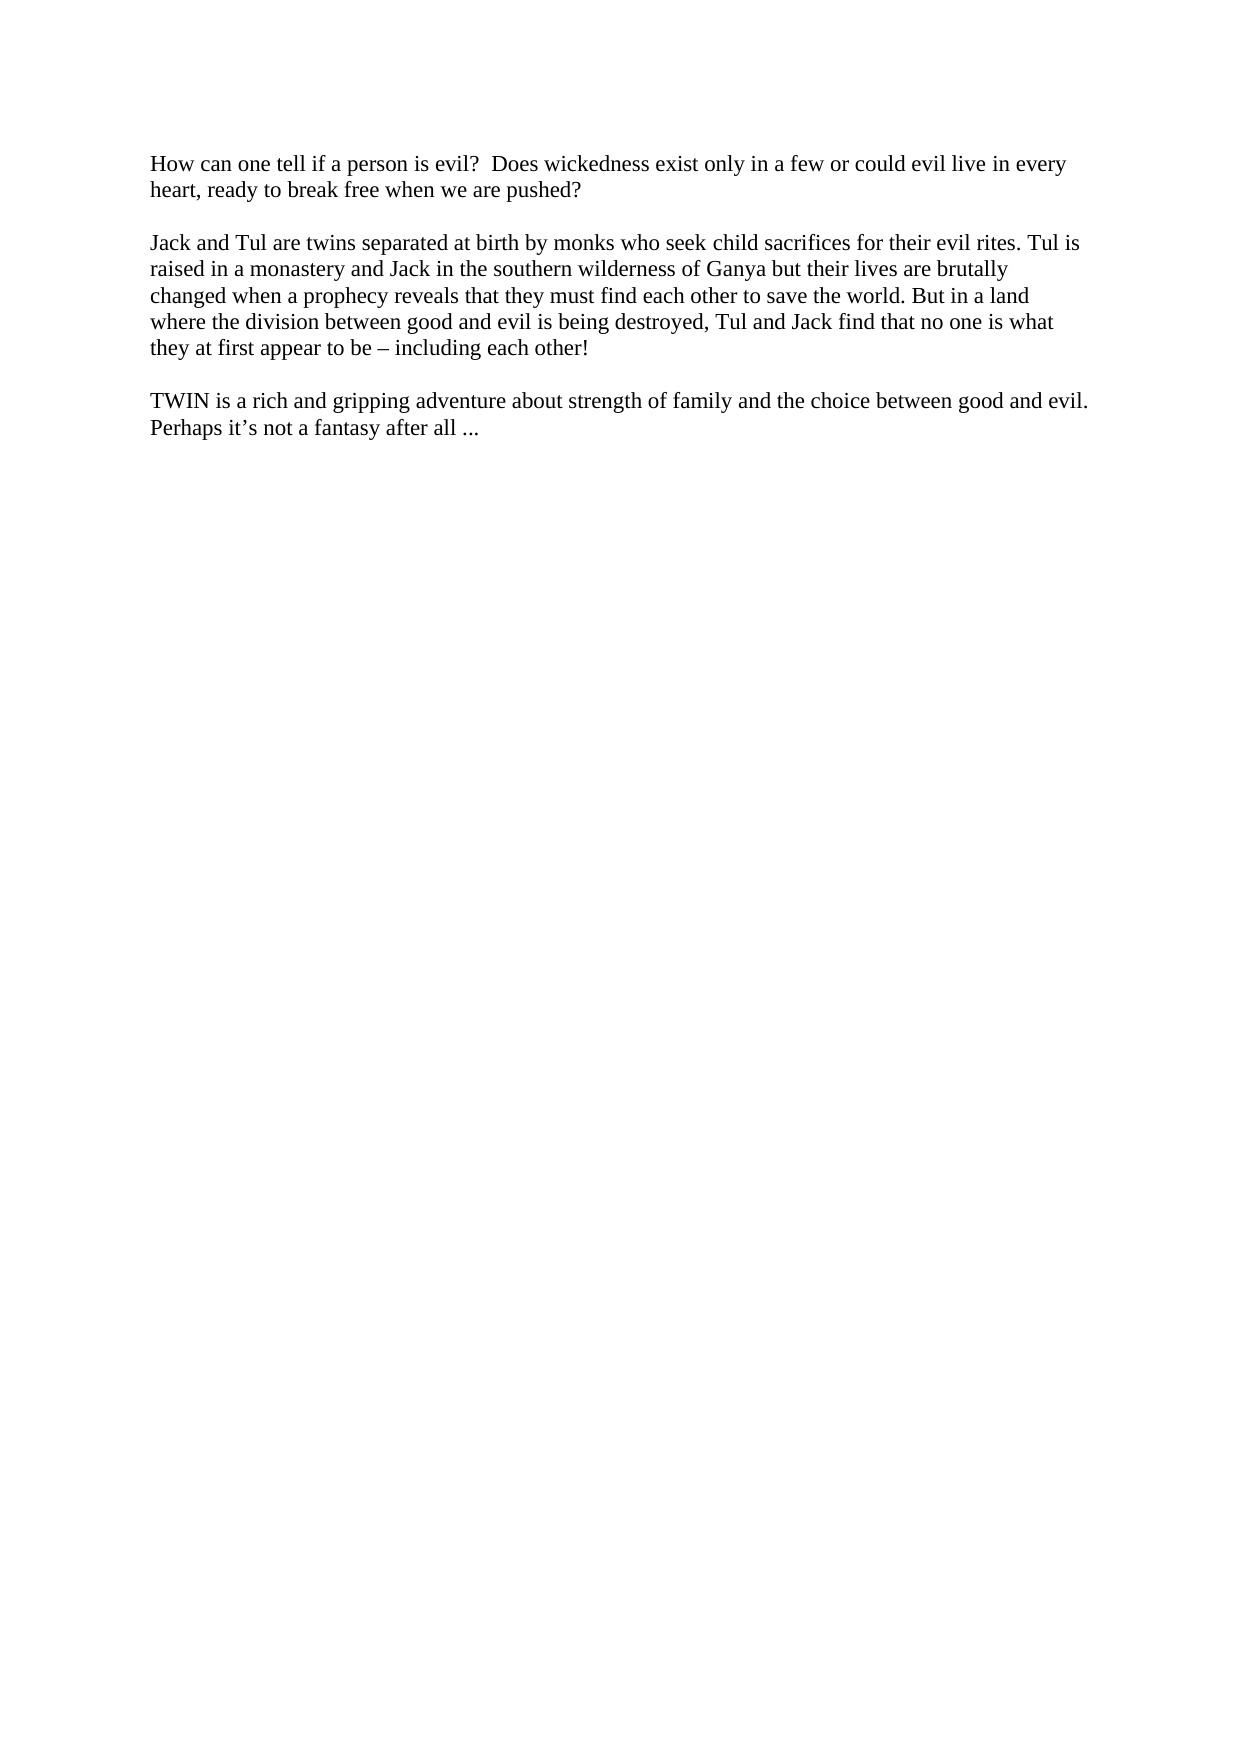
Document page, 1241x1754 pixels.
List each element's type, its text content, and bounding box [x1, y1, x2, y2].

text TWIN is a rich and gripping adventure about strength of family and the choice between good and evil. Perhaps it’s not a fantasy after all ... [150, 387, 1090, 440]
text How can one tell if a person is evil? Does wickedness exist only in a few or could evil live in every heart, ready to break free when we are pushed? Jack and Tul are twins separated at birth by monks who seek child sacrifices for their evil rites. Tul is raised in a monastery and Jack in the southern wilderness of Ganya but their lives are brutally changed when a prophecy reveals that they must find each other to save the world. But in a land where the division between good and evil is being destroyed, Tul and Jack find that no one is what they at first appear to be – including each other! [150, 150, 1090, 361]
